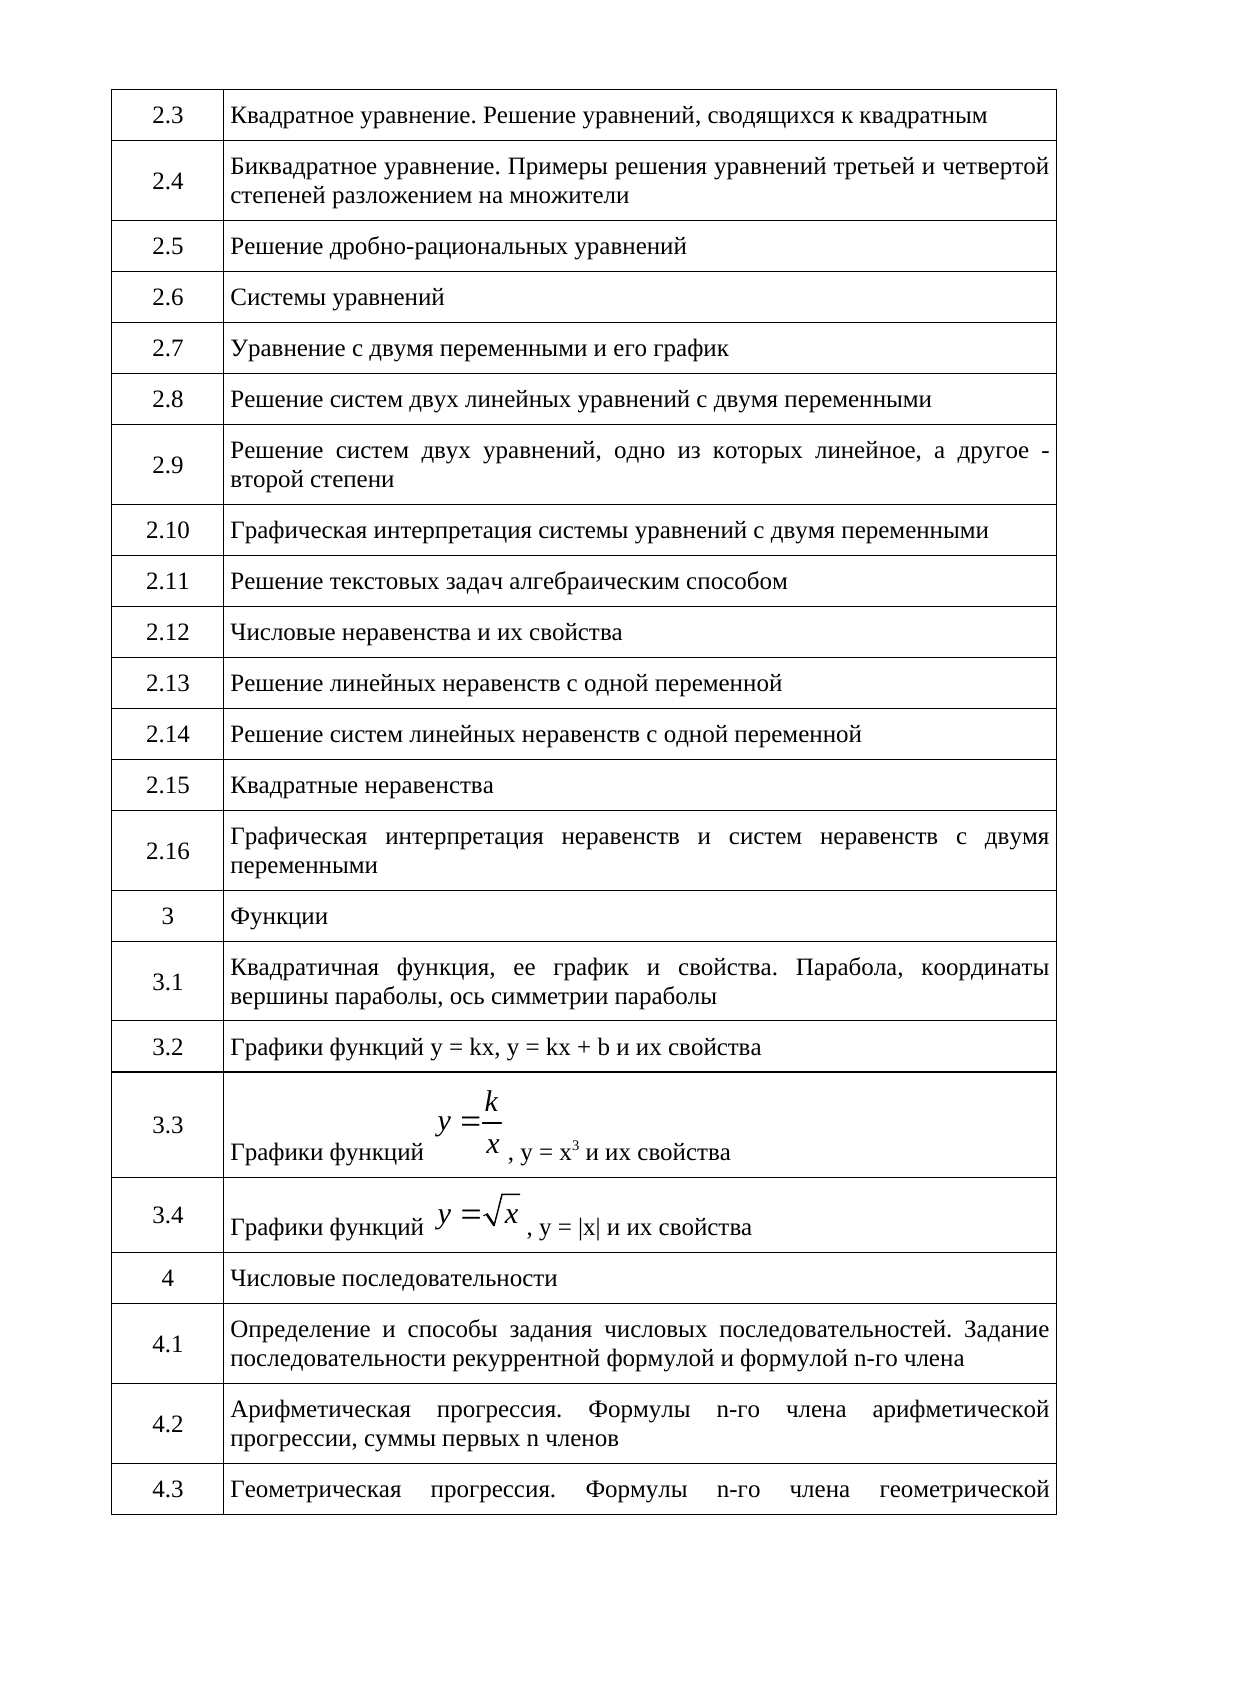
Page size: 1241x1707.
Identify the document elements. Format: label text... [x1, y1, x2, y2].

table_cell Решение линейных неравенств с одной переменной [224, 658, 1056, 708]
table_cell Квадратичная функция, ее график и свойства. Парабола, координаты вершины параболы, ось симметрии параболы [224, 942, 1056, 1020]
table_cell Решение систем линейных неравенств с одной переменной [224, 709, 1056, 759]
table_cell 3 [112, 891, 223, 941]
table_cell Решение дробно-рациональных уравнений [224, 221, 1056, 271]
table_cell 2.7 [112, 323, 223, 373]
table_cell 3.1 [112, 942, 223, 1020]
table_cell Квадратные неравенства [224, 760, 1056, 810]
table_cell Арифметическая прогрессия. Формулы n-го члена арифметической прогрессии, суммы первых n членов [224, 1384, 1056, 1462]
table_cell 3.4 [112, 1178, 223, 1252]
table_cell 4.2 [112, 1384, 223, 1462]
table_cell Биквадратное уравнение. Примеры решения уравнений третьей и четвертой степеней разложением на множители [224, 141, 1056, 219]
table_cell Графики функций , y = |x| и их свойства [224, 1178, 1056, 1252]
table_cell Числовые последовательности [224, 1253, 1056, 1303]
table_cell Графики функций , y = x3 и их свойства [224, 1073, 1056, 1177]
table_cell Решение текстовых задач алгебраическим способом [224, 556, 1056, 606]
table_cell Решение систем двух линейных уравнений с двумя переменными [224, 374, 1056, 424]
table_cell 2.10 [112, 505, 223, 554]
table_cell 2.8 [112, 374, 223, 424]
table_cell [224, 1464, 1056, 1513]
table_cell Определение и способы задания числовых последовательностей. Задание последовательности рекуррентной формулой и формулой n-го члена [224, 1304, 1056, 1383]
table_cell 2.5 [112, 221, 223, 271]
table_cell Графическая интерпретация системы уравнений с двумя переменными [224, 505, 1056, 554]
table_cell Уравнение с двумя переменными и его график [224, 323, 1056, 373]
table_cell Числовые неравенства и их свойства [224, 607, 1056, 657]
table_cell 2.9 [112, 425, 223, 503]
table_cell 2.15 [112, 760, 223, 810]
table_cell Решение систем двух уравнений, одно из которых линейное, а другое - второй степени [224, 425, 1056, 503]
table_cell 2.11 [112, 556, 223, 606]
table_cell Графическая интерпретация неравенств и систем неравенств с двумя переменными [224, 811, 1056, 889]
table_cell 2.14 [112, 709, 223, 759]
table_cell 3.2 [112, 1021, 223, 1071]
table_cell 2.3 [112, 90, 223, 140]
table_cell 4.3 [112, 1464, 223, 1513]
table_cell 2.16 [112, 811, 223, 889]
table_cell 3.3 [112, 1073, 223, 1177]
table_cell 4.1 [112, 1304, 223, 1383]
table_cell 2.13 [112, 658, 223, 708]
table_cell 4 [112, 1253, 223, 1303]
table_cell 2.4 [112, 141, 223, 219]
table_cell 2.12 [112, 607, 223, 657]
table_cell Графики функций y = kx, y = kx + b и их свойства [224, 1021, 1056, 1071]
table_cell Системы уравнений [224, 272, 1056, 322]
table_cell 2.6 [112, 272, 223, 322]
table_cell Квадратное уравнение. Решение уравнений, сводящихся к квадратным [224, 90, 1056, 140]
table_cell Функции [224, 891, 1056, 941]
